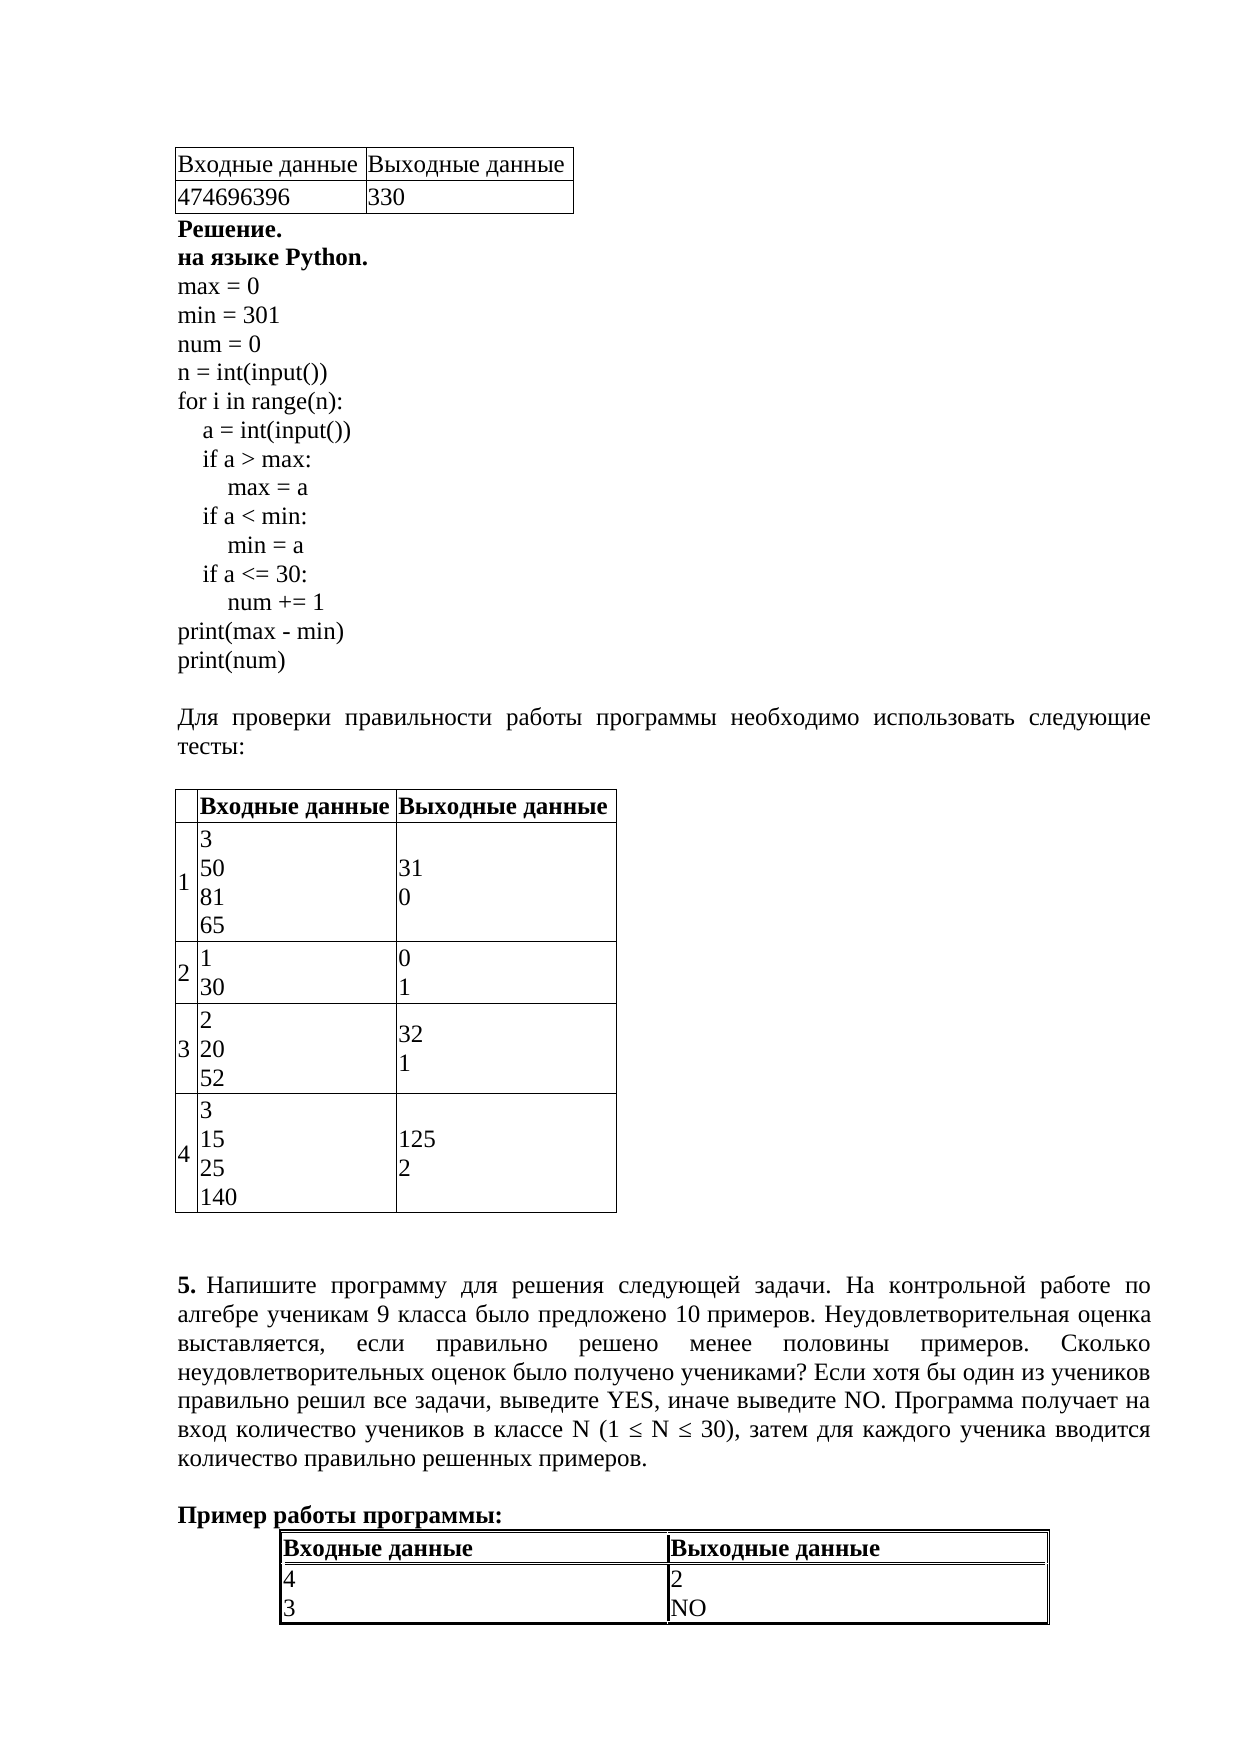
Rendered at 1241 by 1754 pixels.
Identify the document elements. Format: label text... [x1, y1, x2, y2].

table_cell 125 2 [397, 1094, 616, 1212]
text print(num) [177, 645, 1152, 674]
text num += 1 [177, 587, 1152, 616]
text 5. Напишите программу для решения следующей задачи. На контрольной работе по алгебре ученикам 9 класса было предложено 10 примеров. Неудовлетворительная оценка выставляется, если правильно решено менее половины примеров. Сколько неудовлетворительных оценок было получено учениками? Если хотя бы один из учеников правильно решил все задачи, выведите YES, иначе выведите NO. Программа получает на вход количество учеников в классе N (1 ≤ N ≤ 30), затем для каждого ученика вводится количество правильно решенных примеров. [177, 1271, 1152, 1472]
table_cell 1 30 [198, 942, 396, 1002]
table_cell 32 1 [397, 1004, 616, 1093]
text a = int(input()) [177, 415, 1152, 444]
text num = 0 [177, 329, 1152, 357]
text max = a [177, 472, 1152, 501]
table_header [176, 790, 197, 822]
table_cell 4 3 9 2 8 [282, 1561, 668, 1622]
table_header Выходные данные [668, 1533, 1047, 1561]
text print(max - min) [177, 616, 1152, 645]
text for i in range(n): [177, 386, 1152, 415]
text min = 301 [177, 300, 1152, 329]
table_cell 0 1 [397, 942, 616, 1002]
table_header Входные данные [198, 790, 396, 822]
table_header Входные данные [282, 1531, 668, 1561]
text Для проверки правильности работы программы необходимо использовать следующие тесты: [177, 702, 1152, 760]
text на языке Python. [177, 242, 1152, 271]
table_cell 3 [176, 1004, 197, 1093]
text if a > max: [177, 444, 1152, 472]
table_cell 474696396 [176, 181, 366, 213]
table_cell 4 [176, 1094, 197, 1212]
table_cell 31 0 [397, 823, 616, 941]
text n = int(input()) [177, 357, 1152, 386]
table_cell 2 [176, 942, 197, 1002]
table_header Выходные данные [397, 790, 616, 822]
text max = 0 [177, 271, 1152, 300]
text Решение. [177, 214, 1152, 242]
table_cell 1 [176, 823, 197, 941]
table_cell 330 [367, 181, 573, 213]
table_cell 3 50 81 65 [198, 823, 396, 941]
text min = a [177, 530, 1152, 559]
table_cell 2 NO [668, 1561, 1047, 1622]
table_header Входные данные [176, 148, 366, 180]
table_cell 2 20 52 [198, 1004, 396, 1093]
text if a <= 30: [177, 559, 1152, 587]
text Пример работы программы: [177, 1501, 1152, 1529]
table_header Выходные данные [367, 148, 573, 180]
table_cell 3 15 25 140 [198, 1094, 396, 1212]
text if a < min: [177, 501, 1152, 530]
